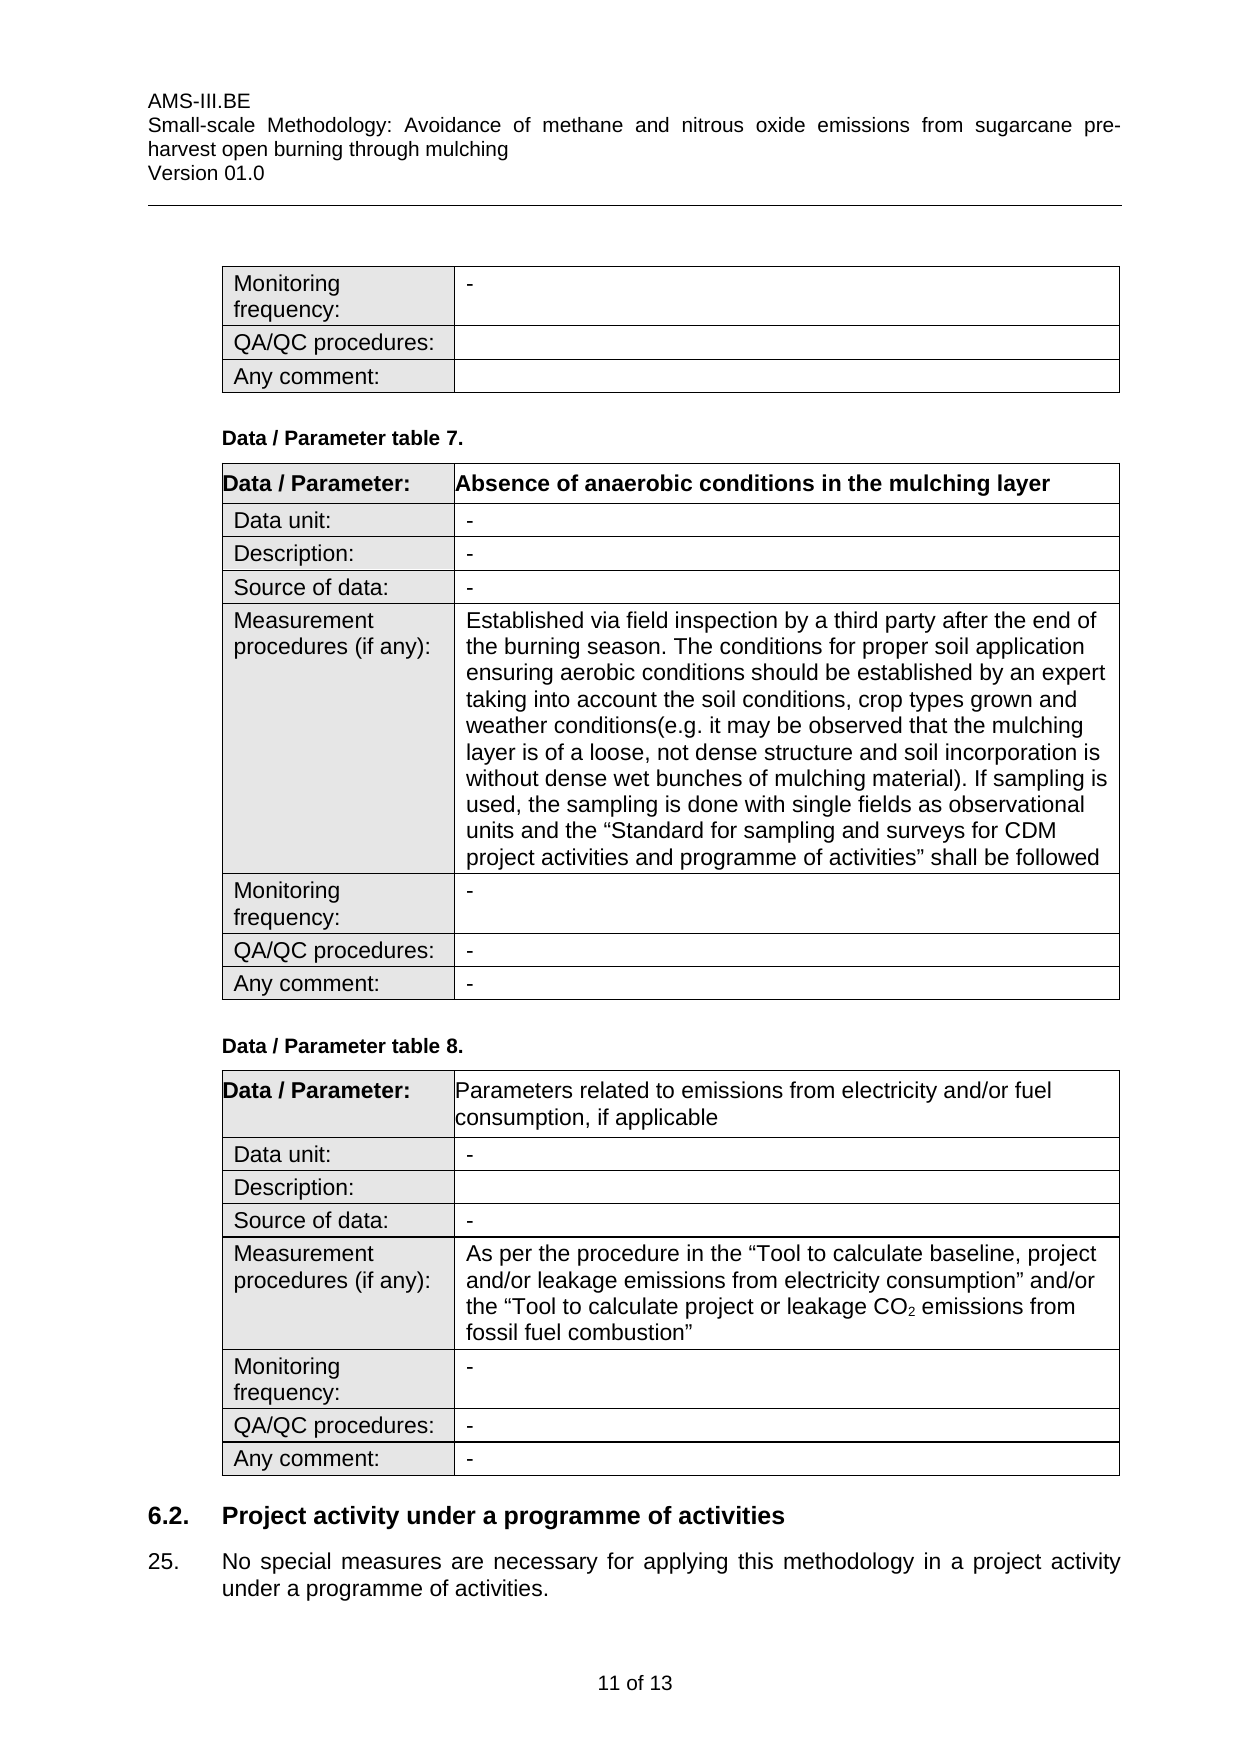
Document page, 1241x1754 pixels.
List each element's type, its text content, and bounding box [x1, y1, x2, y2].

table_cell - [455, 1443, 1119, 1475]
table_cell - [455, 1350, 1119, 1408]
table_cell - [455, 934, 1119, 966]
table_cell - [455, 267, 1119, 325]
table_cell Measurement procedures (if any): [223, 1238, 454, 1349]
table_cell Measurement procedures (if any): [223, 604, 454, 873]
table_cell Source of data: [223, 571, 454, 603]
table_cell Any comment: [223, 1443, 454, 1475]
text Data / Parameter table 7. [222, 426, 1122, 450]
table_cell Description: [223, 537, 454, 569]
table_cell [455, 326, 1119, 359]
text Project activity under a programme of activities [148, 1501, 1122, 1529]
table_cell - [455, 537, 1119, 569]
table_cell - [455, 1138, 1119, 1170]
table_header Data / Parameter: [223, 1071, 454, 1137]
table_cell - [455, 967, 1119, 999]
table_cell As per the procedure in the “Tool to calculate baseline, project and/or leakage emissions from electricity consumption” and/or the “Tool to calculate project or leakage CO2 emissions from fossil fuel combustion” [455, 1238, 1119, 1349]
table_cell - [455, 504, 1119, 536]
table_cell QA/QC procedures: [223, 1409, 454, 1441]
table_cell - [455, 874, 1119, 933]
table_header Data / Parameter: [223, 464, 454, 503]
table_cell Monitoring frequency: [223, 874, 454, 933]
table_cell Any comment: [223, 967, 454, 999]
text Data / Parameter table 8. [222, 1033, 1122, 1057]
table_cell Data unit: [223, 504, 454, 536]
table_cell QA/QC procedures: [223, 326, 454, 359]
text No special measures are necessary for applying this methodology in a project activity under a programme of activities. [148, 1548, 1122, 1601]
table_cell QA/QC procedures: [223, 934, 454, 966]
table_cell Monitoring frequency: [223, 267, 454, 325]
table_header Parameters related to emissions from electricity and/or fuel consumption, if applicable [455, 1071, 1119, 1137]
table_cell [455, 360, 1119, 392]
table_cell Established via field inspection by a third party after the end of the burning season. The conditions for proper soil application ensuring aerobic conditions should be established by an expert taking into account the soil conditions, crop types grown and weather conditions(e.g. it may be observed that the mulching layer is of a loose, not dense structure and soil incorporation is without dense wet bunches of mulching material). If sampling is used, the sampling is done with single fields as observational units and the “Standard for sampling and surveys for CDM project activities and programme of activities” shall be followed [455, 604, 1119, 873]
table_cell - [455, 1409, 1119, 1441]
table_cell Monitoring frequency: [223, 1350, 454, 1408]
table_cell Data unit: [223, 1138, 454, 1170]
table_cell Source of data: [223, 1204, 454, 1236]
table_cell Any comment: [223, 360, 454, 392]
table_cell Description: [223, 1171, 454, 1203]
table_header Absence of anaerobic conditions in the mulching layer [455, 464, 1119, 503]
table_cell [455, 1171, 1119, 1203]
table_cell - [455, 571, 1119, 603]
table_cell - [455, 1204, 1119, 1236]
